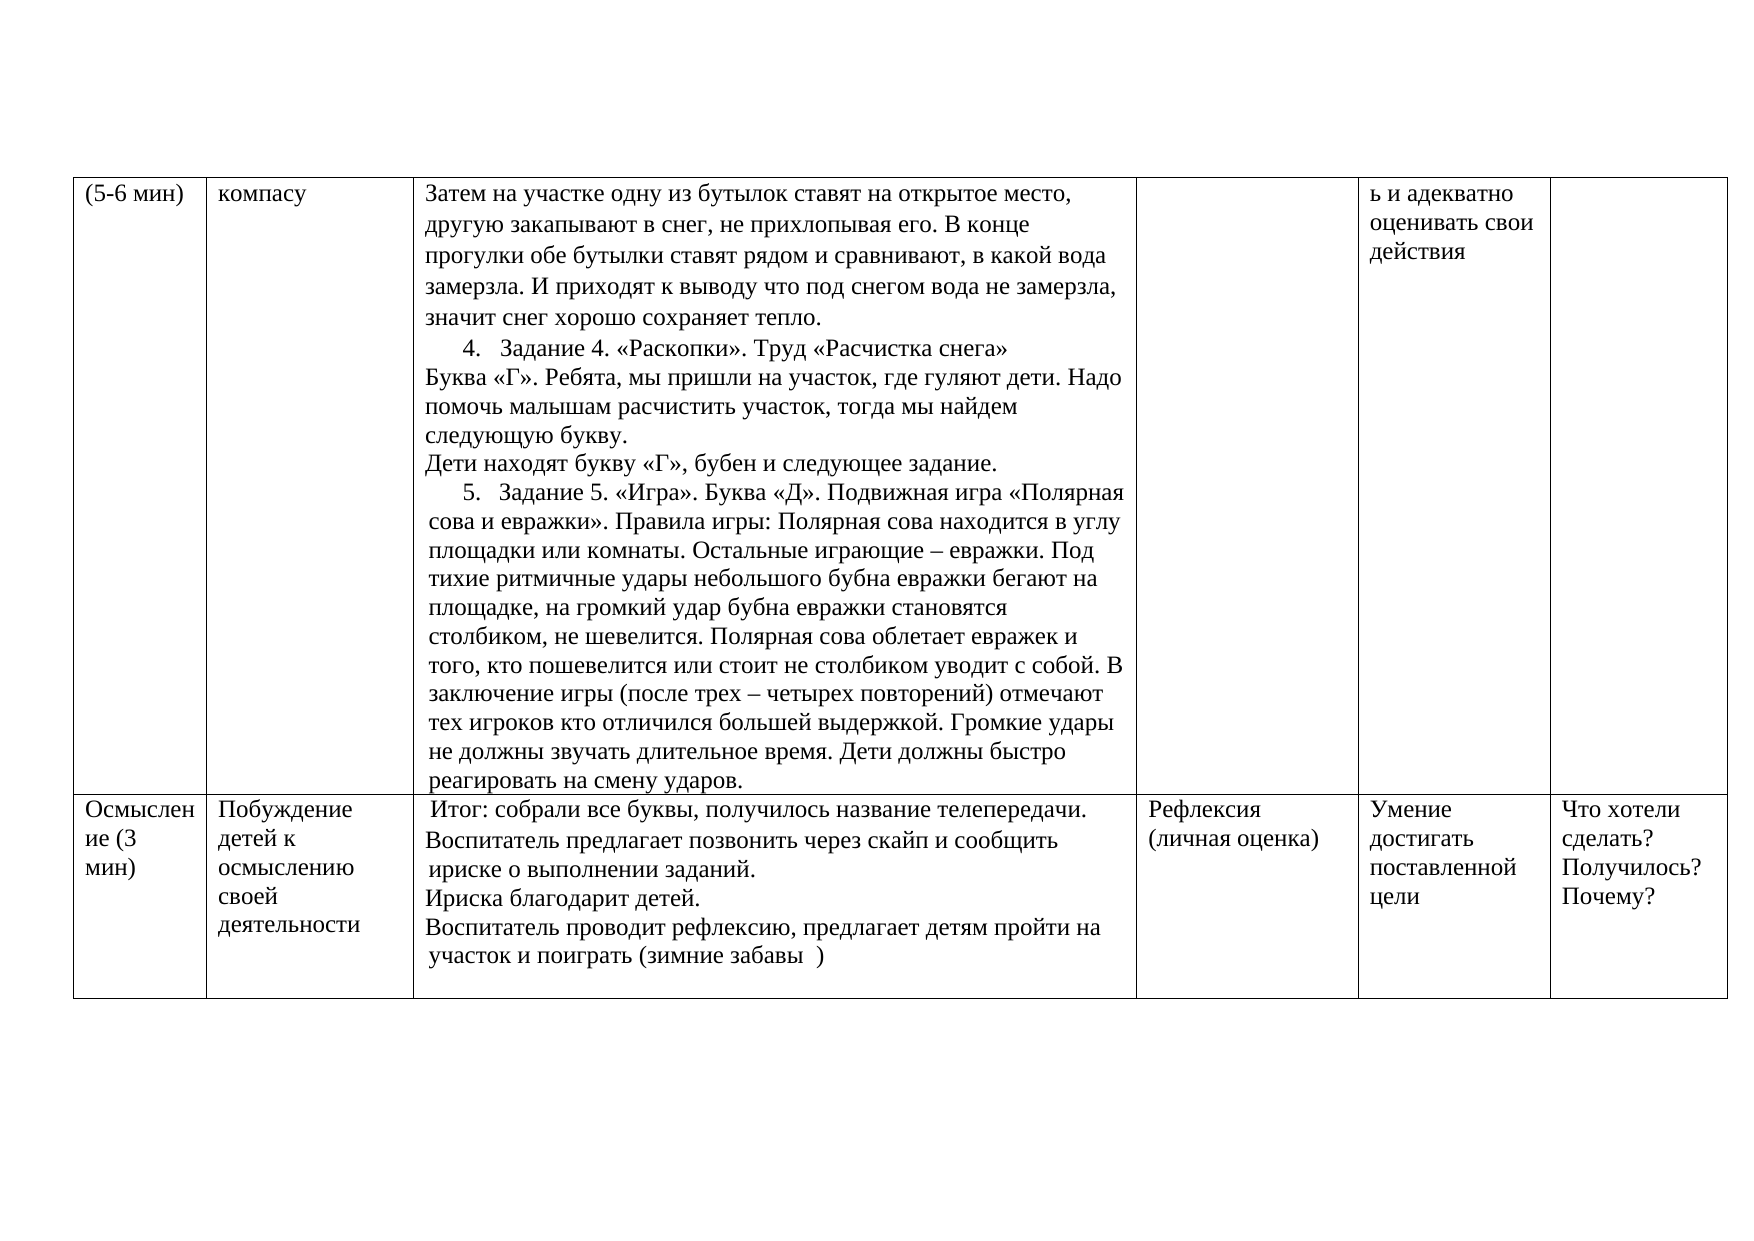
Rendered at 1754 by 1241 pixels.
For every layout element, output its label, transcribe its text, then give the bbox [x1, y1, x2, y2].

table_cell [1137, 178, 1358, 793]
table_cell Осмысление (3 мин) [74, 795, 206, 998]
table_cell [1359, 178, 1550, 793]
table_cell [74, 178, 206, 793]
table_cell Что хотели сделать? Получилось? Почему? [1551, 795, 1727, 998]
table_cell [207, 178, 413, 793]
table_cell Умение достигать поставленной цели [1359, 795, 1550, 998]
table_cell Итог: собрали все буквы, получилось название телепередачи. Воспитатель предлагает позвонить через скайп и сообщить ириске о выполнении заданий. Ириска благодарит детей. Воспитатель проводит рефлексию, предлагает детям пройти на участок и поиграть (зимние забавы ) [414, 795, 1136, 998]
table_cell Побуждение детей к осмыслению своей деятельности [207, 795, 413, 998]
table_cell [414, 178, 1136, 793]
table_cell Рефлексия (личная оценка) [1137, 795, 1358, 998]
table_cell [1551, 178, 1727, 793]
